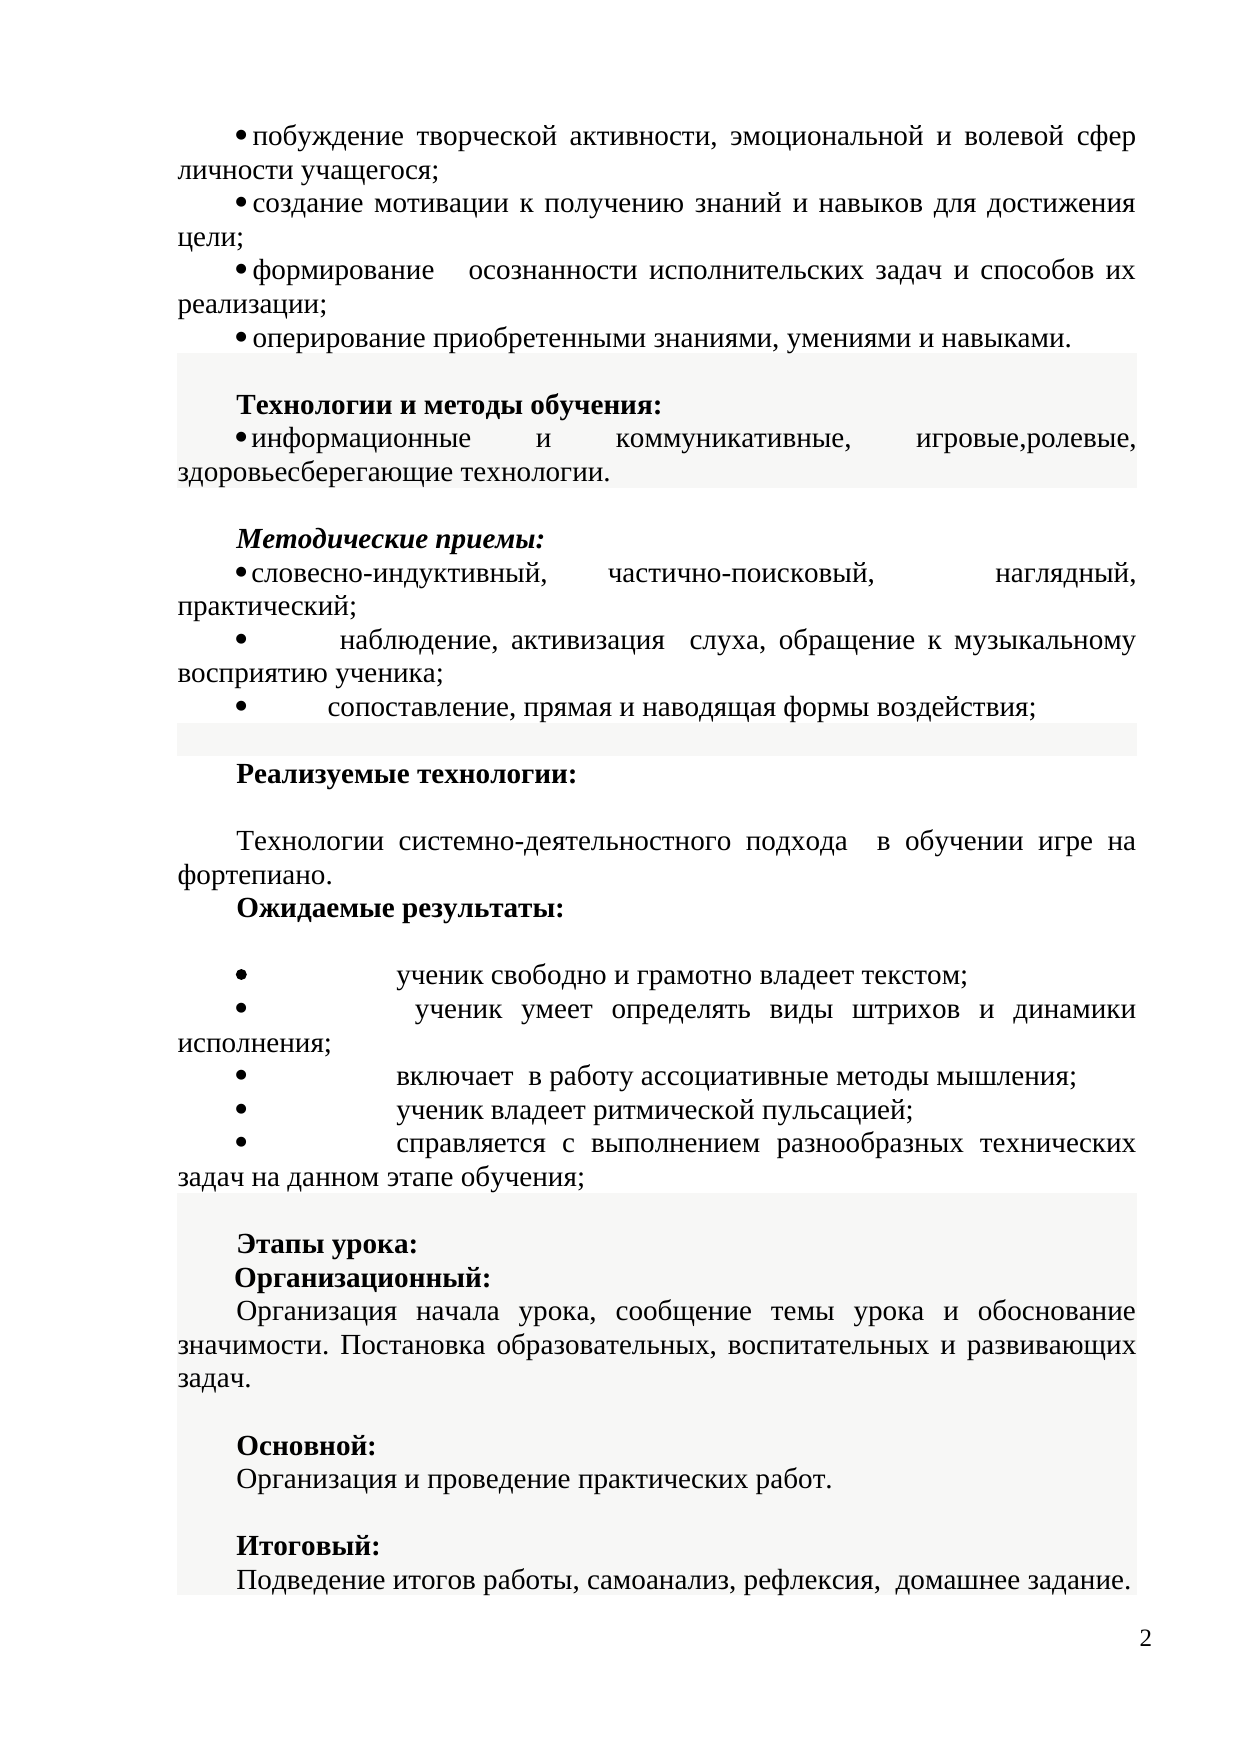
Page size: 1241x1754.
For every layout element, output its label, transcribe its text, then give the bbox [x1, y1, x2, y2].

text Методические приемы: [177, 521, 1137, 555]
list ученик владеет ритмической пульсацией; [177, 1092, 1137, 1126]
text Основной: [177, 1428, 1137, 1461]
list ученик умеет определять виды штрихов и динамики исполнения; [177, 991, 1137, 1058]
text Ожидаемые результаты: [177, 890, 1137, 924]
list побуждение творческой активности, эмоциональной и волевой сфер личности учащегося; [177, 118, 1137, 185]
text Подведение итогов работы, самоанализ, рефлексия, домашнее задание. [177, 1562, 1137, 1595]
text Реализуемые технологии: [177, 756, 1137, 790]
text Этапы урока: [177, 1226, 1137, 1260]
text Организация начала урока, сообщение темы урока и обоснование значимости. Постановка образовательных, воспитательных и развивающих задач. [177, 1293, 1137, 1394]
list создание мотивации к получению знаний и навыков для достижения цели; [177, 185, 1137, 252]
text Технологии системно-деятельностного подхода в обучении игре на фортепиано. [177, 823, 1137, 890]
list сопоставление, прямая и наводящая формы воздействия; [177, 689, 1137, 723]
list словесно-индуктивный, частично-поисковый, наглядный, практический; [177, 555, 1137, 622]
list ученик свободно и грамотно владеет текстом; [177, 957, 1137, 991]
text Технологии и методы обучения: [177, 387, 1137, 420]
list формирование осознанности исполнительских задач и способов их реализации; [177, 252, 1137, 320]
text Организация и проведение практических работ. [177, 1461, 1137, 1495]
list включает в работу ассоциативные методы мышления; [177, 1058, 1137, 1092]
text Итоговый: [177, 1528, 1137, 1562]
text Организационный: [177, 1260, 1137, 1293]
list оперирование приобретенными знаниями, умениями и навыками. [177, 320, 1137, 353]
list информационные и коммуникативные, игровые,ролевые, здоровьесберегающие технологии. [177, 420, 1137, 488]
list наблюдение, активизация слуха, обращение к музыкальному восприятию ученика; [177, 622, 1137, 689]
list справляется с выполнением разнообразных технических задач на данном этапе обучения; [177, 1126, 1137, 1193]
